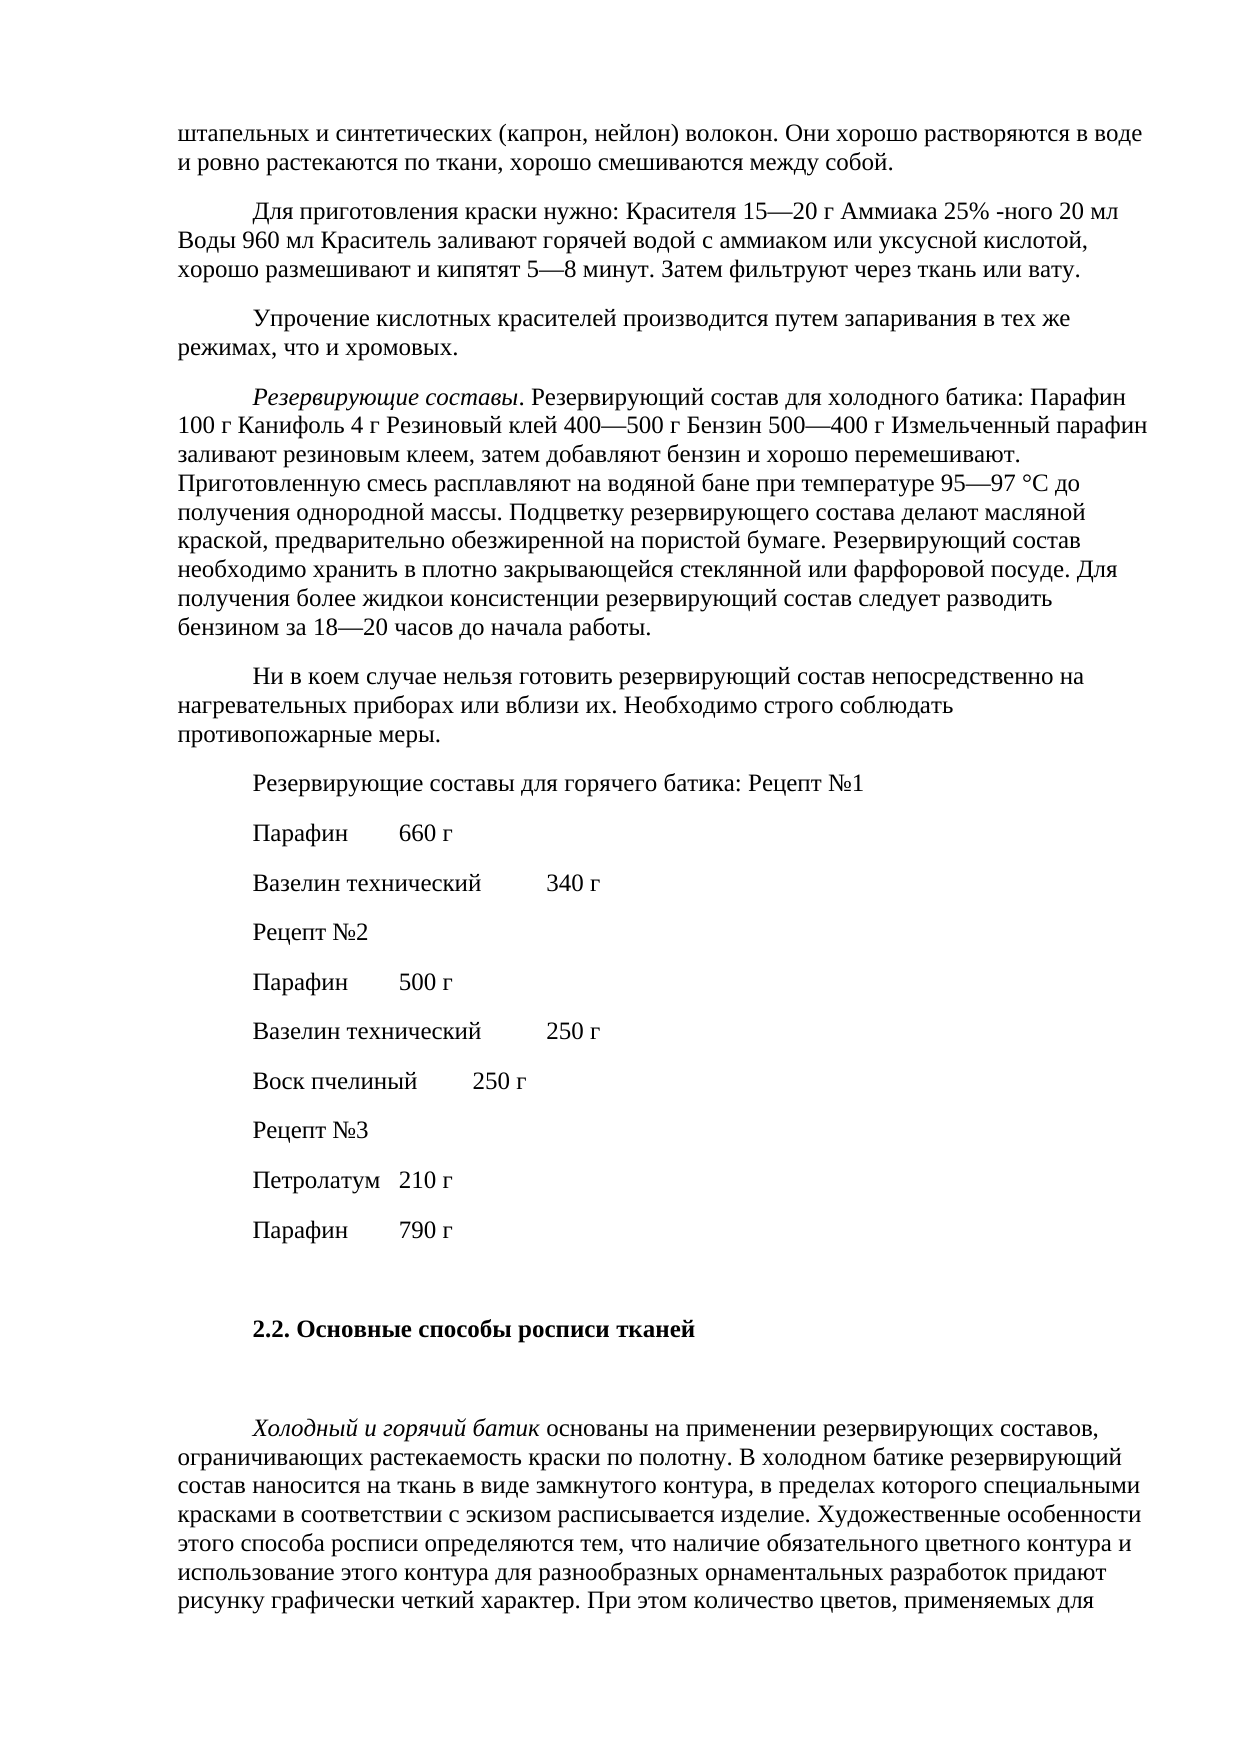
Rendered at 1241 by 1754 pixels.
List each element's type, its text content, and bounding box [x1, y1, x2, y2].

text Рецепт №3 [177, 1116, 1152, 1144]
text Для приготовления краски нужно: Красителя 15—20 г Аммиака 25% -ного 20 мл Воды 960 мл Краситель заливают горячей водой с аммиаком или уксусной кислотой, хорошо размешивают и кипятят 5—8 минут. Затем фильтруют через ткань или вату. [177, 196, 1152, 283]
text Воск пчелиный 250 г [177, 1066, 1152, 1095]
text Парафин 500 г [177, 967, 1152, 996]
text Упрочение кислотных красителей производится путем запаривания в тех же режимах, что и хромовых. [177, 303, 1152, 361]
text Вазелин технический 250 г [177, 1016, 1152, 1045]
text Парафин 790 г [177, 1215, 1152, 1243]
text Рецепт №2 [177, 917, 1152, 946]
text 2.2. Основные способы росписи тканей [177, 1314, 1152, 1343]
text Резервирующие составы для горячего батика: Рецепт №1 [177, 768, 1152, 797]
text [177, 118, 1152, 176]
text Ни в коем случае нельзя готовить резервирующий состав непосредственно на нагревательных приборах или вблизи их. Необходимо строго соблюдать противопожарные меры. [177, 661, 1152, 748]
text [177, 1413, 1152, 1614]
text Вазелин технический 340 г [177, 868, 1152, 896]
text Парафин 660 г [177, 818, 1152, 847]
text Резервирующие составы. Резервирующий состав для холодного батика: Парафин 100 г Канифоль 4 г Резиновый клей 400—500 г Бензин 500—400 г Измельченный парафин заливают резиновым клеем, затем добавляют бензин и хорошо перемешивают. Приготовленную смесь расплавляют на водяной бане при температуре 95—97 °С до получения однородной массы. Подцветку резервирующего состава делают масляной краской, предварительно обезжиренной на пористой бумаге. Резервирующий состав необходимо хранить в плотно закрывающейся стеклянной или фарфоровой посуде. Для получения более жидкои консистенции резервирующий состав следует разводить бензином за 18—20 часов до начала работы. [177, 382, 1152, 641]
text Петролатум 210 г [177, 1165, 1152, 1194]
